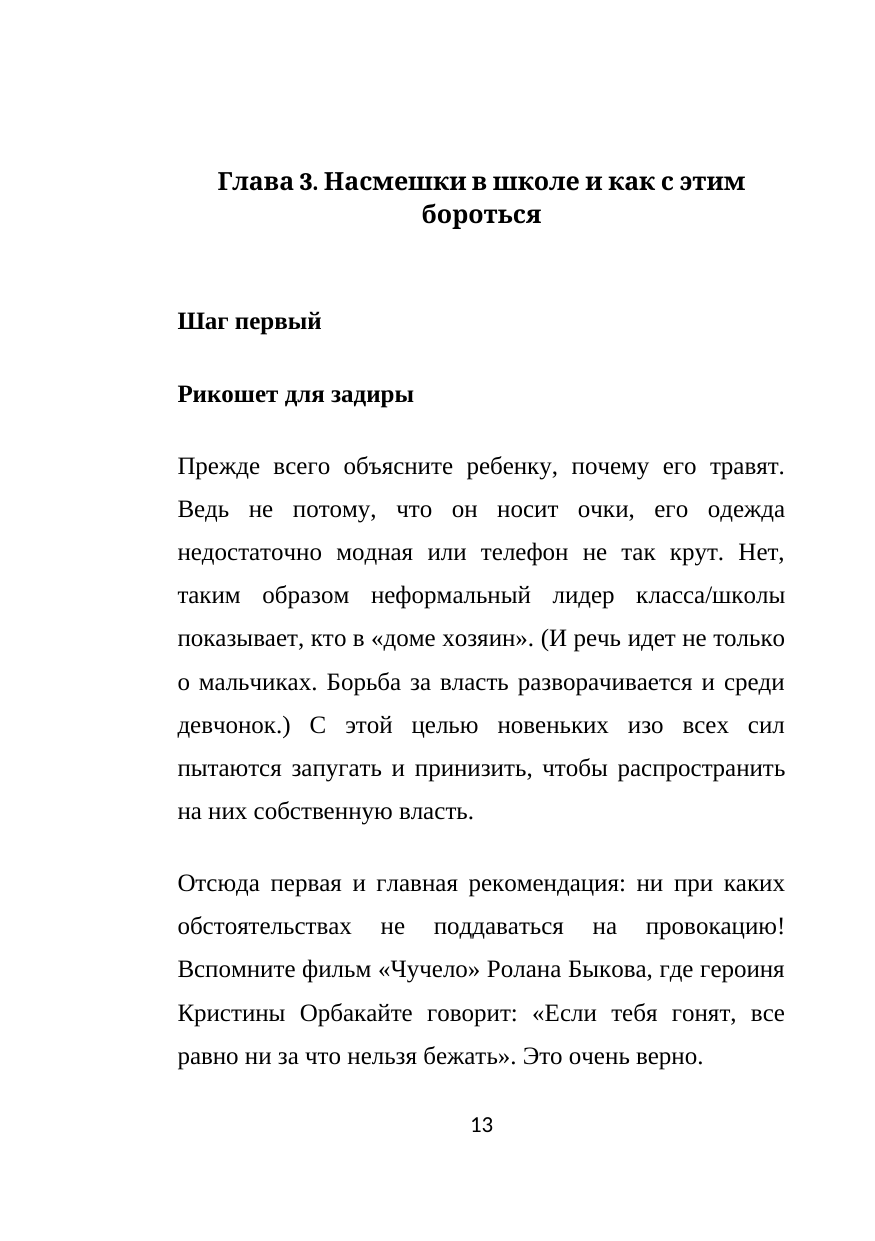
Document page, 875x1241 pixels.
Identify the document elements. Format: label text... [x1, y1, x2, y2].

subtitle Глава 3. Насмешки в школе и как с этим бороться [177, 168, 786, 230]
text Рикошет для задиры [177, 379, 786, 407]
text Прежде всего объясните ребенку, почему его травят. Ведь не потому, что он носит очки, его одежда недостаточно модная или телефон не так крут. Нет, таким образом неформальный лидер класса/школы показывает, кто в «доме хозяин». (И речь идет не только о мальчиках. Борьба за власть разворачивается и среди девчонок.) С этой целью новеньких изо всех сил пытаются запугать и принизить, чтобы распространить на них собственную власть. [177, 451, 786, 825]
text Шаг первый [177, 306, 786, 335]
text Отсюда первая и главная рекомендация: ни при каких обстоятельствах не поддаваться на провокацию! Вспомните фильм «Чучело» Ролана Быкова, где героиня Кристины Орбакайте говорит: «Если тебя гонят, все равно ни за что нельзя бежать». Это очень верно. [177, 868, 786, 1069]
